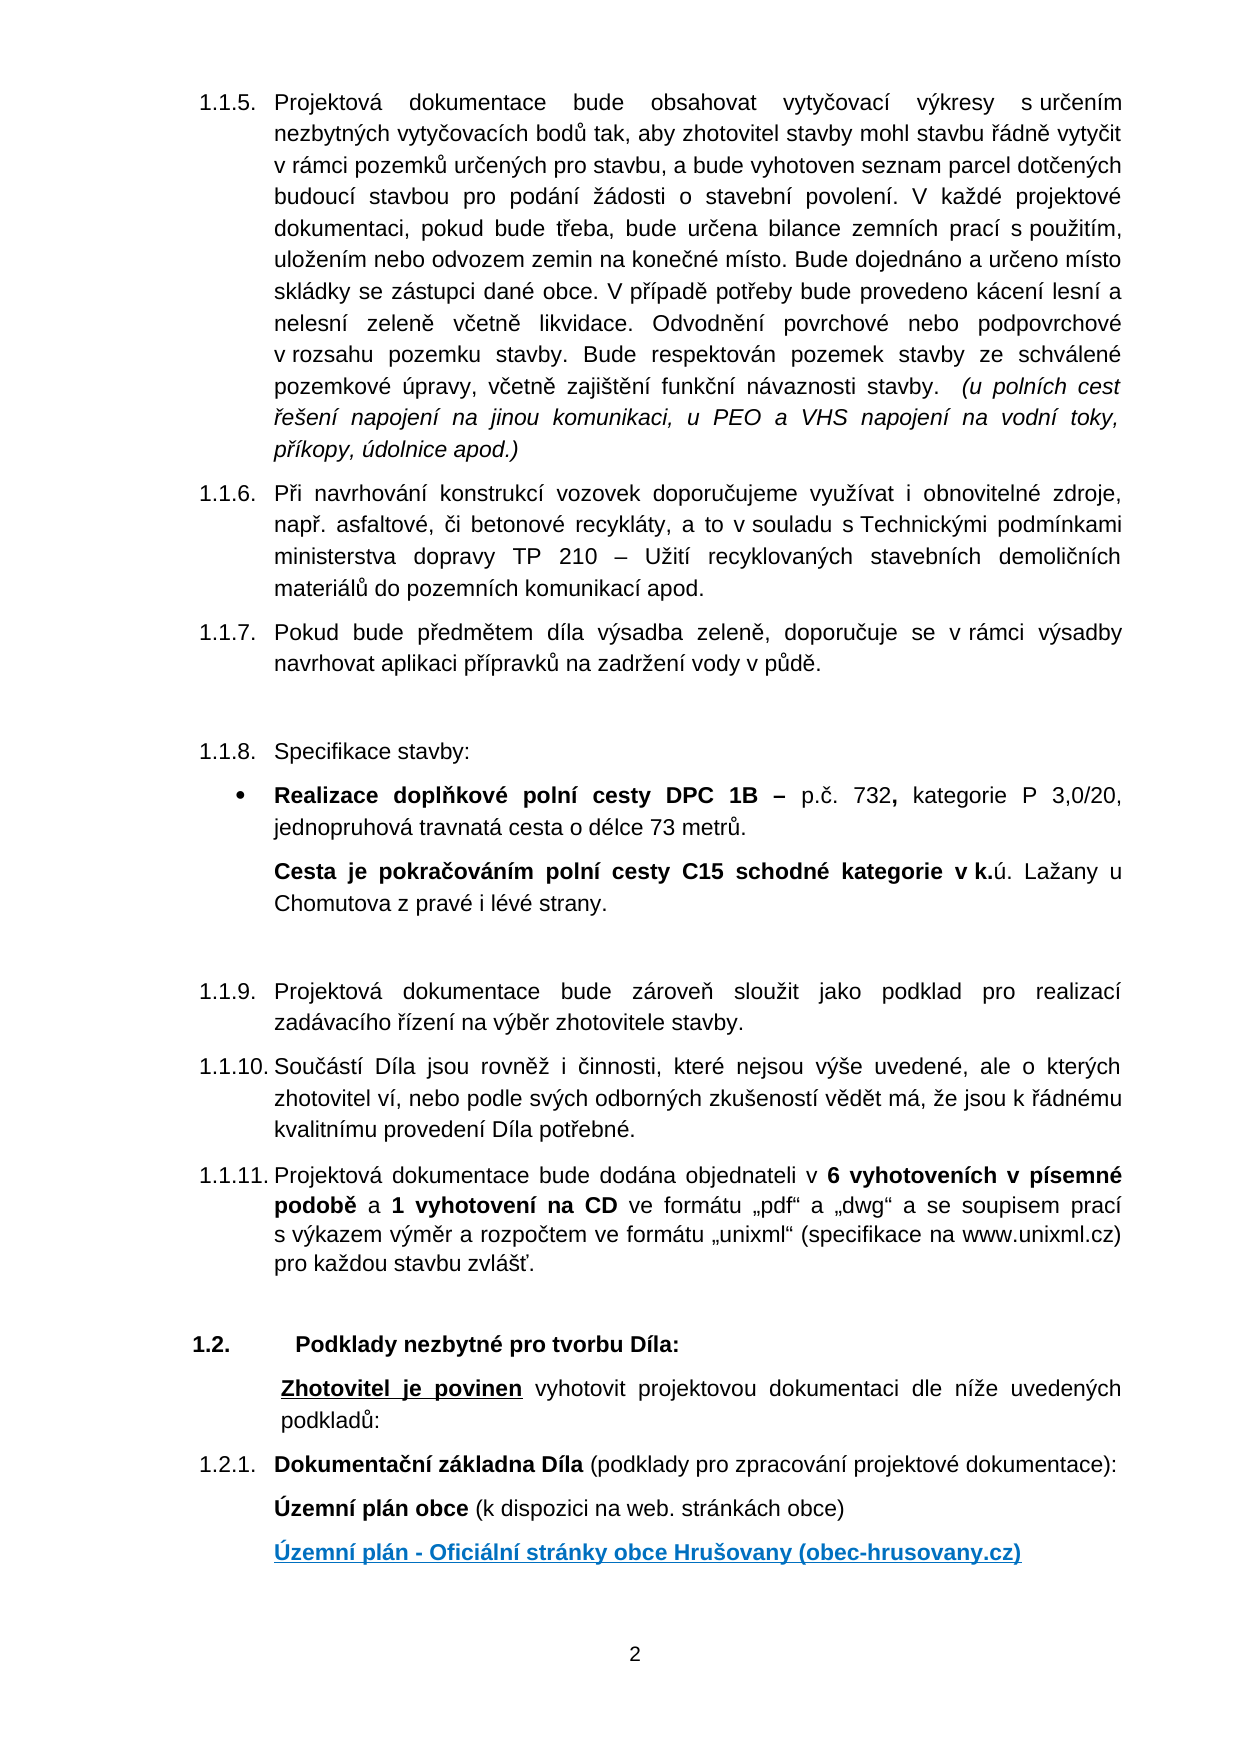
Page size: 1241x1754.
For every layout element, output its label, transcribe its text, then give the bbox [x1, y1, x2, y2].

list Projektová dokumentace bude zároveň sloužit jako podklad pro realizací zadávacího řízení na výběr zhotovitele stavby. [199, 978, 1122, 1036]
list Územní plán obce (k dispozici na web. stránkách obce) [274, 1495, 1122, 1521]
list Dokumentační základna Díla (podklady pro zpracování projektové dokumentace): [199, 1451, 1122, 1477]
list Pokud bude předmětem díla výsadba zeleně, doporučuje se v rámci výsadby navrhovat aplikaci přípravků na zadržení vody v půdě. [199, 619, 1122, 677]
list Realizace doplňkové polní cesty DPC 1B – p.č. 732, kategorie P 3,0/20, jednopruhová travnatá cesta o délce 73 metrů. [236, 782, 1122, 840]
list Cesta je pokračováním polní cesty C15 schodné kategorie v k.ú. Lažany u Chomutova z pravé i lévé strany. [274, 858, 1122, 916]
list Při navrhování konstrukcí vozovek doporučujeme využívat i obnovitelné zdroje, např. asfaltové, či betonové recykláty, a to v souladu s Technickými podmínkami ministerstva dopravy TP 210 – Užití recyklovaných stavebních demoličních materiálů do pozemních komunikací apod. [199, 480, 1122, 601]
list Projektová dokumentace bude obsahovat vytyčovací výkresy s určením nezbytných vytyčovacích bodů tak, aby zhotovitel stavby mohl stavbu řádně vytyčit v rámci pozemků určených pro stavbu, a bude vyhotoven seznam parcel dotčených budoucí stavbou pro podání žádosti o stavební povolení. V každé projektové dokumentaci, pokud bude třeba, bude určena bilance zemních prací s použitím, uložením nebo odvozem zemin na konečné místo. Bude dojednáno a určeno místo skládky se zástupci dané obce. V případě potřeby bude provedeno kácení lesní a nelesní zeleně včetně likvidace. Odvodnění povrchové nebo podpovrchové v rozsahu pozemku stavby. Bude respektován pozemek stavby ze schválené pozemkové úpravy, včetně zajištění funkční návaznosti stavby. (u polních cest řešení napojení na jinou komunikaci, u PEO a VHS napojení na vodní toky, příkopy, údolnice apod.) [199, 89, 1122, 462]
list Územní plán - Oficiální stránky obce Hrušovany (obec-hrusovany.cz) [223, 1539, 1122, 1566]
list Součástí Díla jsou rovněž i činnosti, které nejsou výše uvedené, ale o kterých zhotovitel ví, nebo podle svých odborných zkušeností vědět má, že jsou k řádnému kvalitnímu provedení Díla potřebné. [199, 1053, 1122, 1143]
list Specifikace stavby: [199, 738, 1122, 765]
list Zhotovitel je povinen vyhotovit projektovou dokumentaci dle níže uvedených podkladů: [281, 1375, 1122, 1433]
list Podklady nezbytné pro tvorbu Díla: [192, 1331, 1122, 1358]
list Projektová dokumentace bude dodána objednateli v 6 vyhotoveních v písemné podobě a 1 vyhotovení na CD ve formátu „pdf“ a „dwg“ a se soupisem prací s výkazem výměr a rozpočtem ve formátu „unixml“ (specifikace na www.unixml.cz) pro každou stavbu zvlášť. [199, 1161, 1122, 1277]
